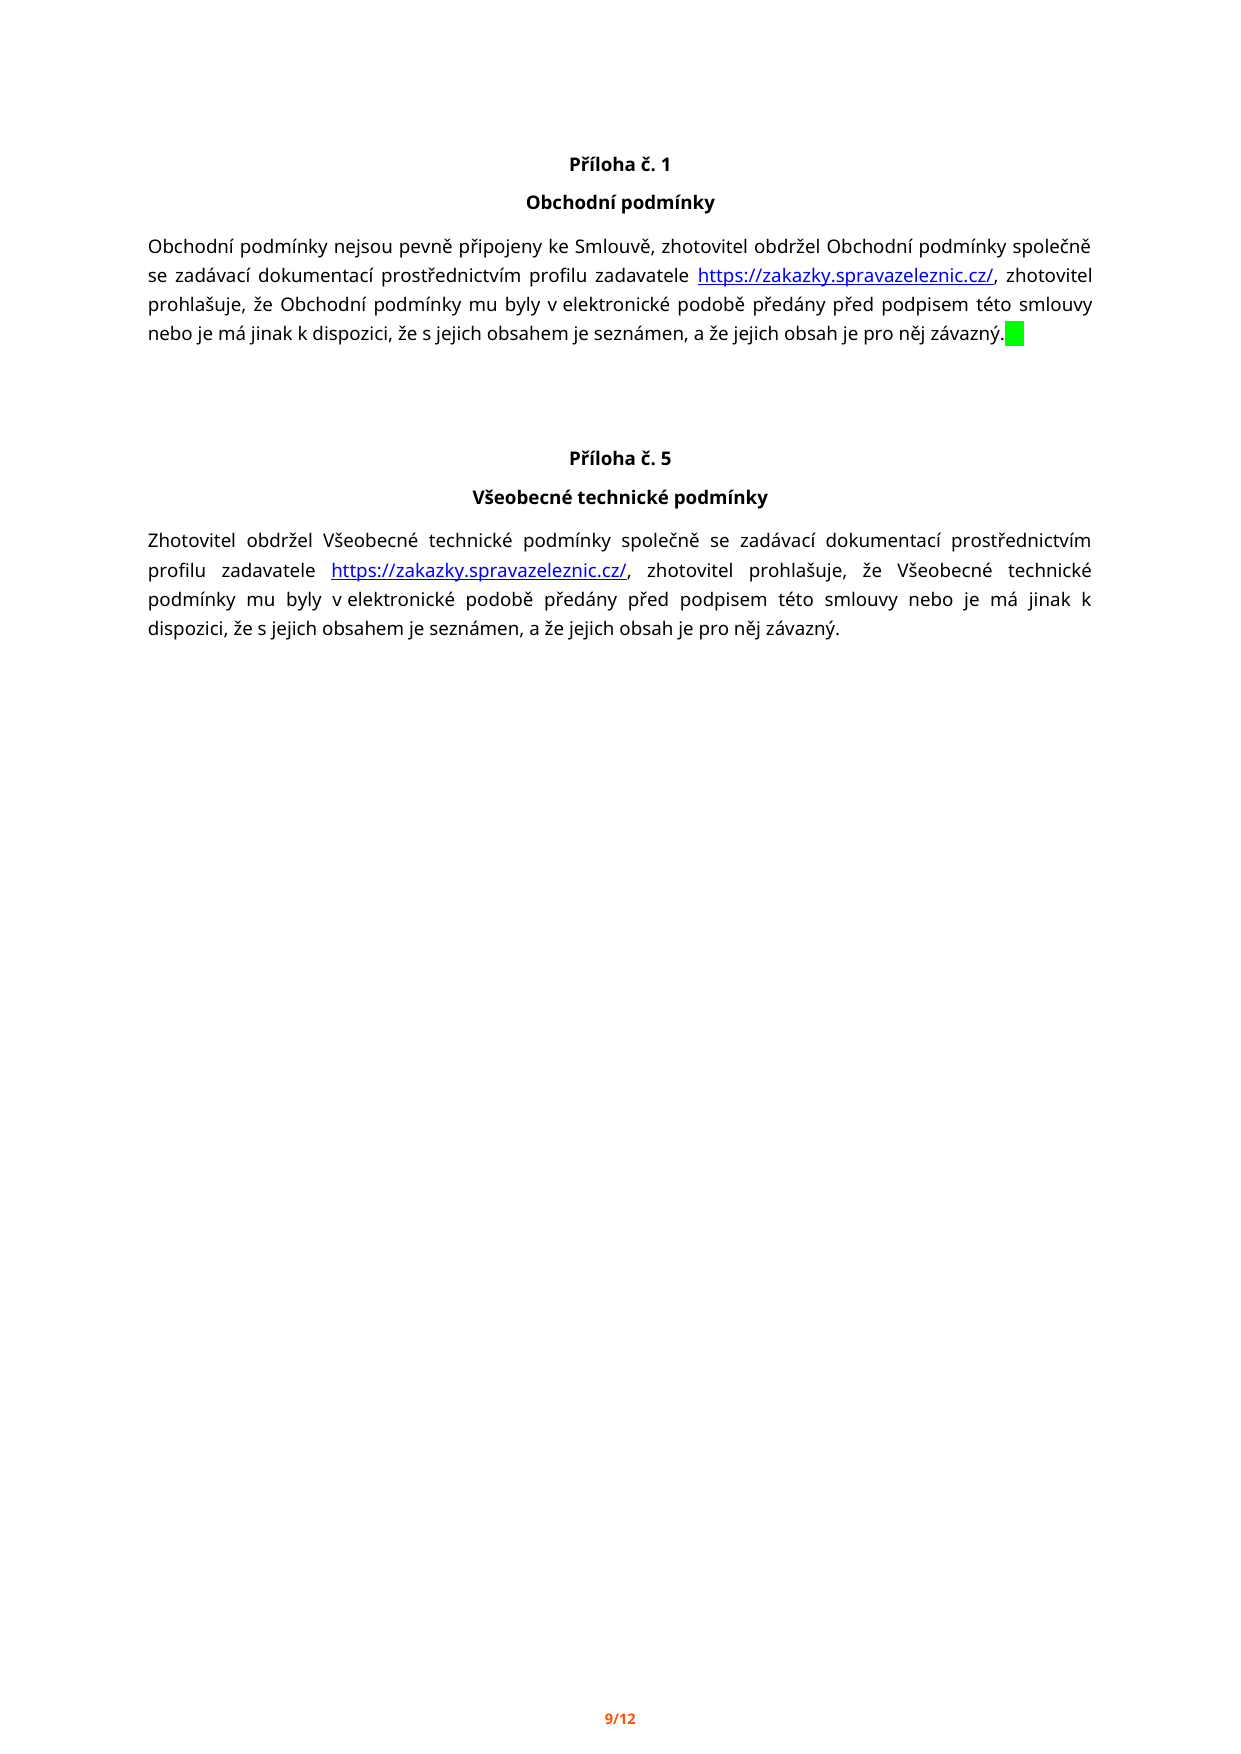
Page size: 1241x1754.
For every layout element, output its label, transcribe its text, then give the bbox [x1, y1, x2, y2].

text Obchodní podmínky nejsou pevně připojeny ke Smlouvě, zhotovitel obdržel Obchodní podmínky společně se zadávací dokumentací prostřednictvím profilu zadavatele https://zakazky.spravazeleznic.cz/, zhotovitel prohlašuje, že Obchodní podmínky mu byly v elektronické podobě předány před podpisem této smlouvy nebo je má jinak k dispozici, že s jejich obsahem je seznámen, a že jejich obsah je pro něj závazný. [148, 230, 1093, 346]
text Všeobecné technické podmínky [148, 484, 1093, 509]
text Obchodní podmínky [148, 189, 1093, 215]
text Příloha č. 5 [148, 442, 1093, 471]
text Zhotovitel obdržel Všeobecné technické podmínky společně se zadávací dokumentací prostřednictvím profilu zadavatele https://zakazky.spravazeleznic.cz/, zhotovitel prohlašuje, že Všeobecné technické podmínky mu byly v elektronické podobě předány před podpisem této smlouvy nebo je má jinak k dispozici, že s jejich obsahem je seznámen, a že jejich obsah je pro něj závazný. [148, 524, 1093, 641]
text Příloha č. 1 [148, 148, 1093, 177]
